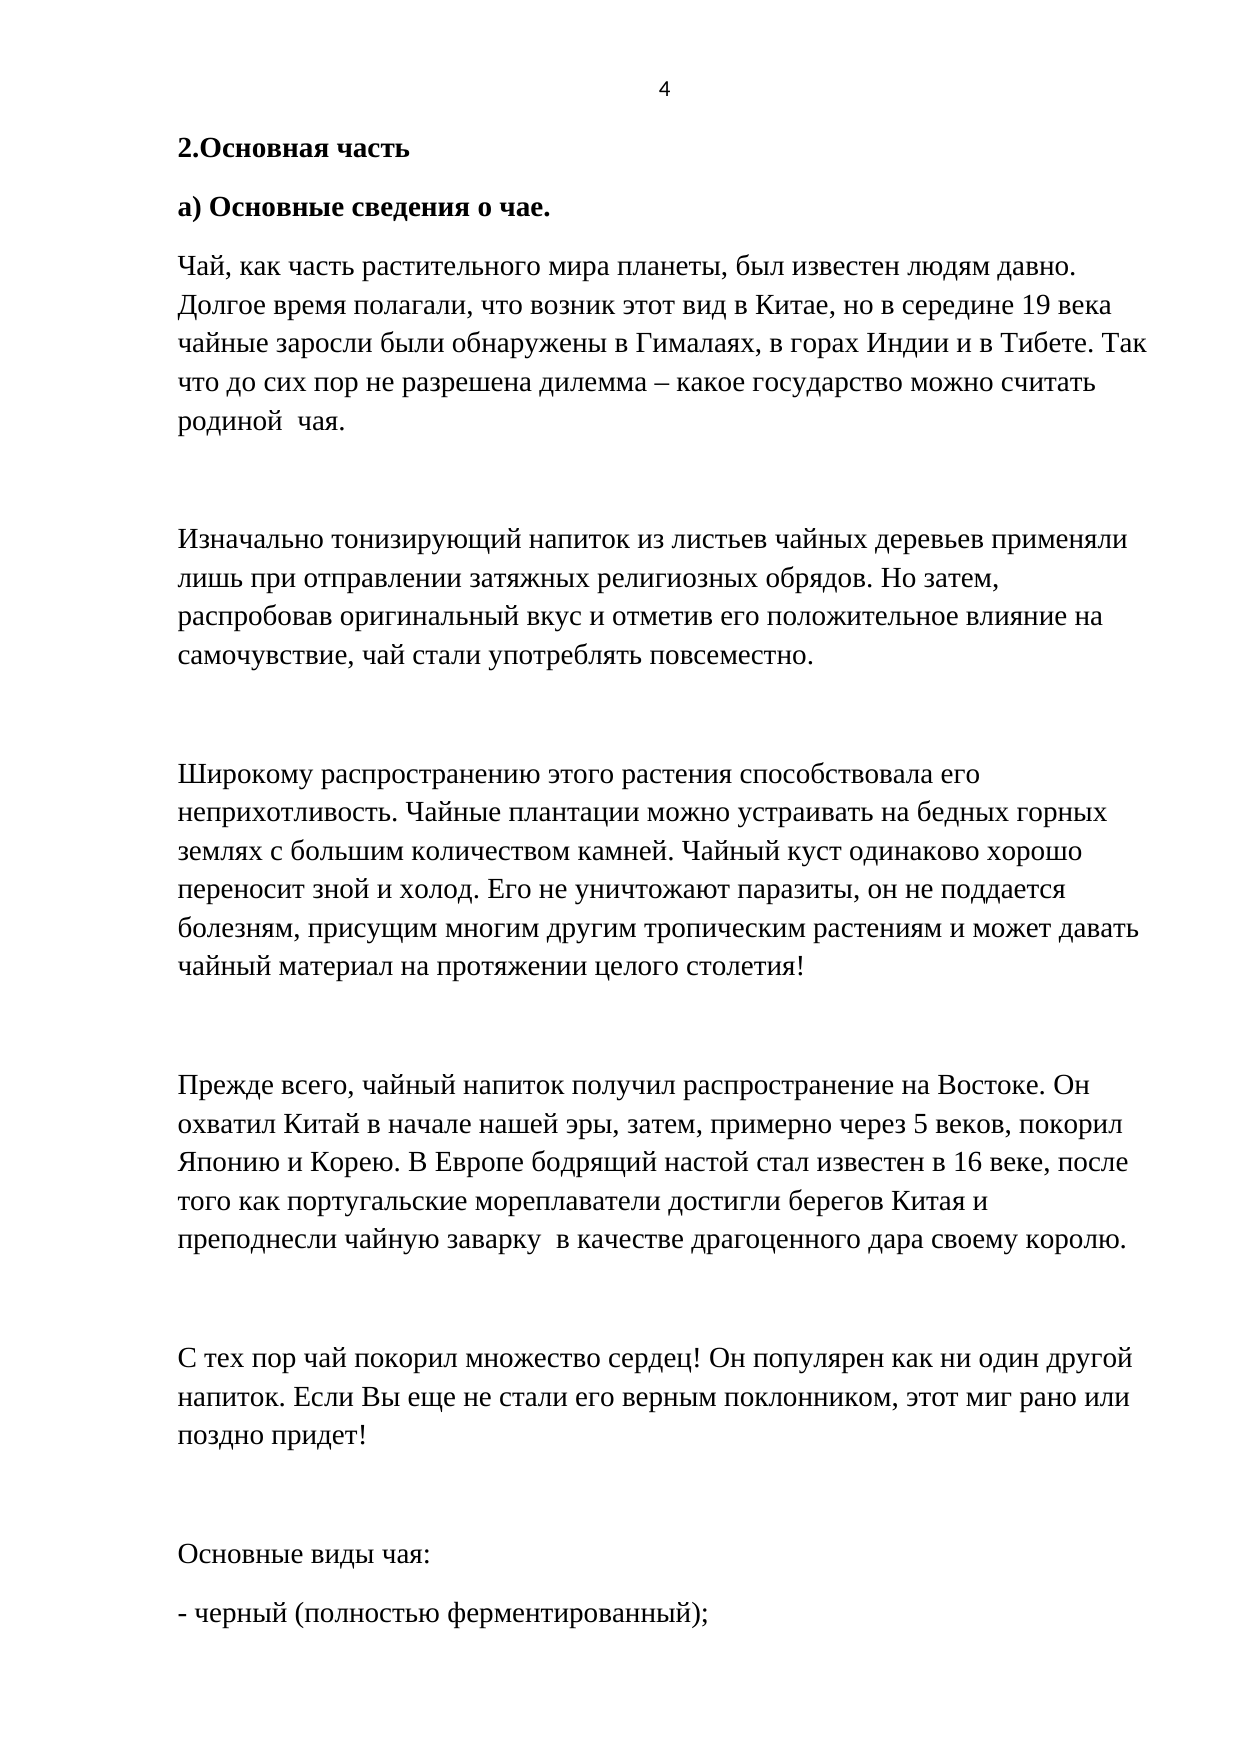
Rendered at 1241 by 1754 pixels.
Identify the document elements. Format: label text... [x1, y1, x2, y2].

text Прежде всего, чайный напиток получил распространение на Востоке. Он охватил Китай в начале нашей эры, затем, примерно через 5 веков, покорил Японию и Корею. В Европе бодрящий настой стал известен в 16 веке, после того как португальские мореплаватели достигли берегов Китая и преподнесли чайную заварку в качестве драгоценного дара своему королю. [177, 1067, 1152, 1255]
text С тех пор чай покорил множество сердец! Он популярен как ни один другой напиток. Если Вы еще не стали его верным поклонником, этот миг рано или поздно придет! [177, 1340, 1152, 1451]
text Изначально тонизирующий напиток из листьев чайных деревьев применяли лишь при отправлении затяжных религиозных обрядов. Но затем, распробовав оригинальный вкус и отметив его положительное влияние на самочувствие, чай стали употреблять повсеместно. [177, 521, 1152, 671]
text а) Основные сведения о чае. [177, 189, 1152, 223]
text - черный (полностью ферментированный); [177, 1595, 1152, 1629]
text Широкому распространению этого растения способствовала его неприхотливость. Чайные плантации можно устраивать на бедных горных землях с большим количеством камней. Чайный куст одинаково хорошо переносит зной и холод. Его не уничтожают паразиты, он не поддается болезням, присущим многим другим тропическим растениям и может давать чайный материал на протяжении целого столетия! [177, 756, 1152, 982]
text Основные виды чая: [177, 1536, 1152, 1569]
text Чай, как часть растительного мира планеты, был известен людям давно. Долгое время полагали, что возник этот вид в Китае, но в середине 19 века чайные заросли были обнаружены в Гималаях, в горах Индии и в Тибете. Так что до сих пор не разрешена дилемма – какое государство можно считать родиной чая. [177, 248, 1152, 436]
text 2.Основная часть [177, 130, 1152, 163]
